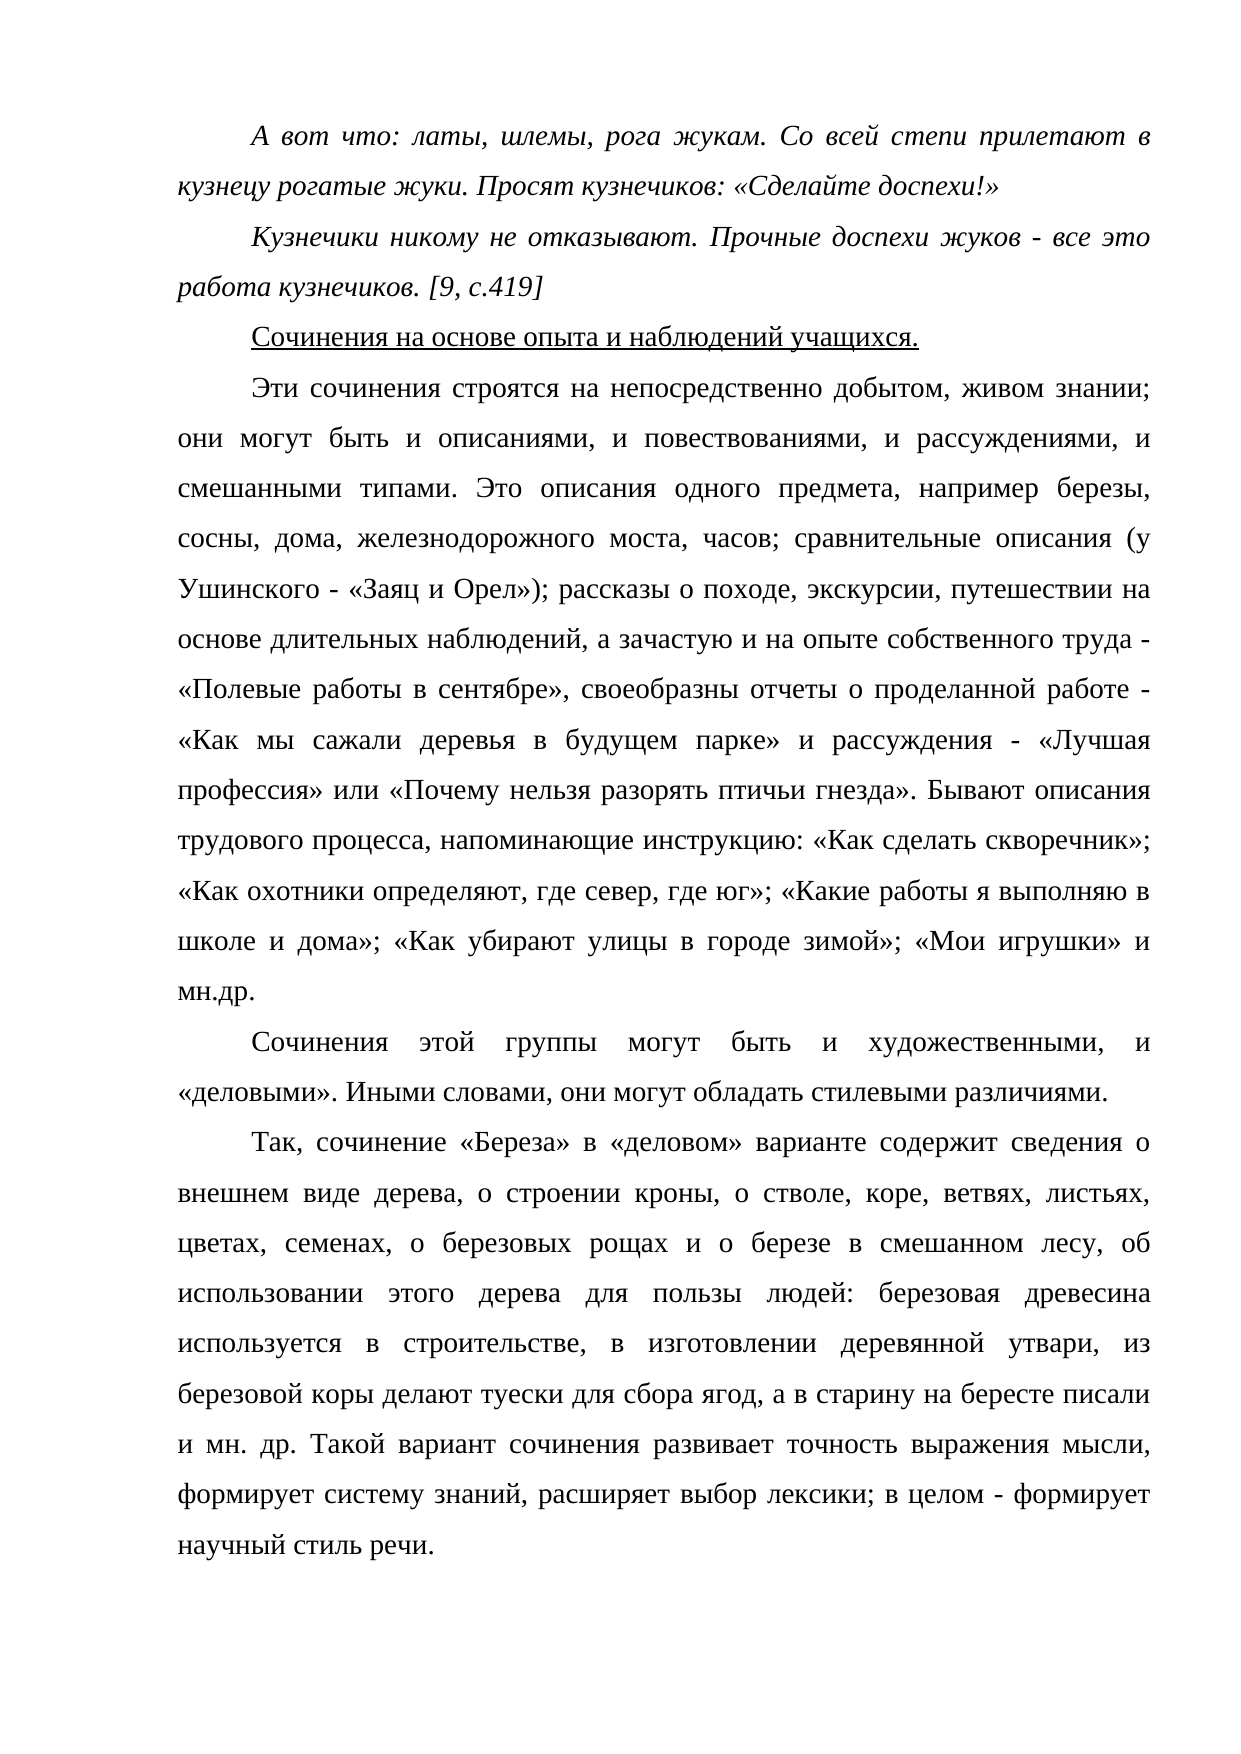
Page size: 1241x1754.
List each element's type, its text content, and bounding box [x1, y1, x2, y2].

text Кузнечики никому не отказывают. Прочные доспехи жуков - все это работа кузнечиков. [9, с.419] [177, 219, 1152, 303]
text Сочинения этой группы могут быть и художественными, и «деловыми». Иными словами, они могут обладать стилевыми различиями. [177, 1024, 1152, 1108]
text А вот что: латы, шлемы, рога жукам. Со всей степи прилетают в кузнецу рогатые жуки. Просят кузнечиков: «Сделайте доспехи!» [177, 118, 1152, 202]
text Сочинения на основе опыта и наблюдений учащихся. [177, 319, 1152, 353]
text Так, сочинение «Береза» в «деловом» варианте содержит сведения о внешнем виде дерева, о строении кроны, о стволе, коре, ветвях, листьях, цветах, семенах, о березовых рощах и о березе в смешанном лесу, об использовании этого дерева для пользы людей: березовая древесина используется в строительстве, в изготовлении деревянной утвари, из березовой коры делают туески для сбора ягод, а в старину на бересте писали и мн. др. Такой вариант сочинения развивает точность выражения мысли, формирует систему знаний, расширяет выбор лексики; в целом - формирует научный стиль речи. [177, 1124, 1152, 1560]
text Эти сочинения строятся на непосредственно добытом, живом знании; они могут быть и описаниями, и повествованиями, и рассуждениями, и смешанными типами. Это описания одного предмета, например березы, сосны, дома, железнодорожного моста, часов; сравнительные описания (у Ушинского - «Заяц и Орел»); рассказы о походе, экскурсии, путешествии на основе длительных наблюдений, а зачастую и на опыте собственного труда - «Полевые работы в сентябре», своеобразны отчеты о проделанной работе - «Как мы сажали деревья в будущем парке» и рассуждения - «Лучшая профессия» или «Почему нельзя разорять птичьи гнезда». Бывают описания трудового процесса, напоминающие инструкцию: «Как сделать скворечник»; «Как охотники определяют, где север, где юг»; «Какие работы я выполняю в школе и дома»; «Как убирают улицы в городе зимой»; «Мои игрушки» и мн.др. [177, 370, 1152, 1007]
